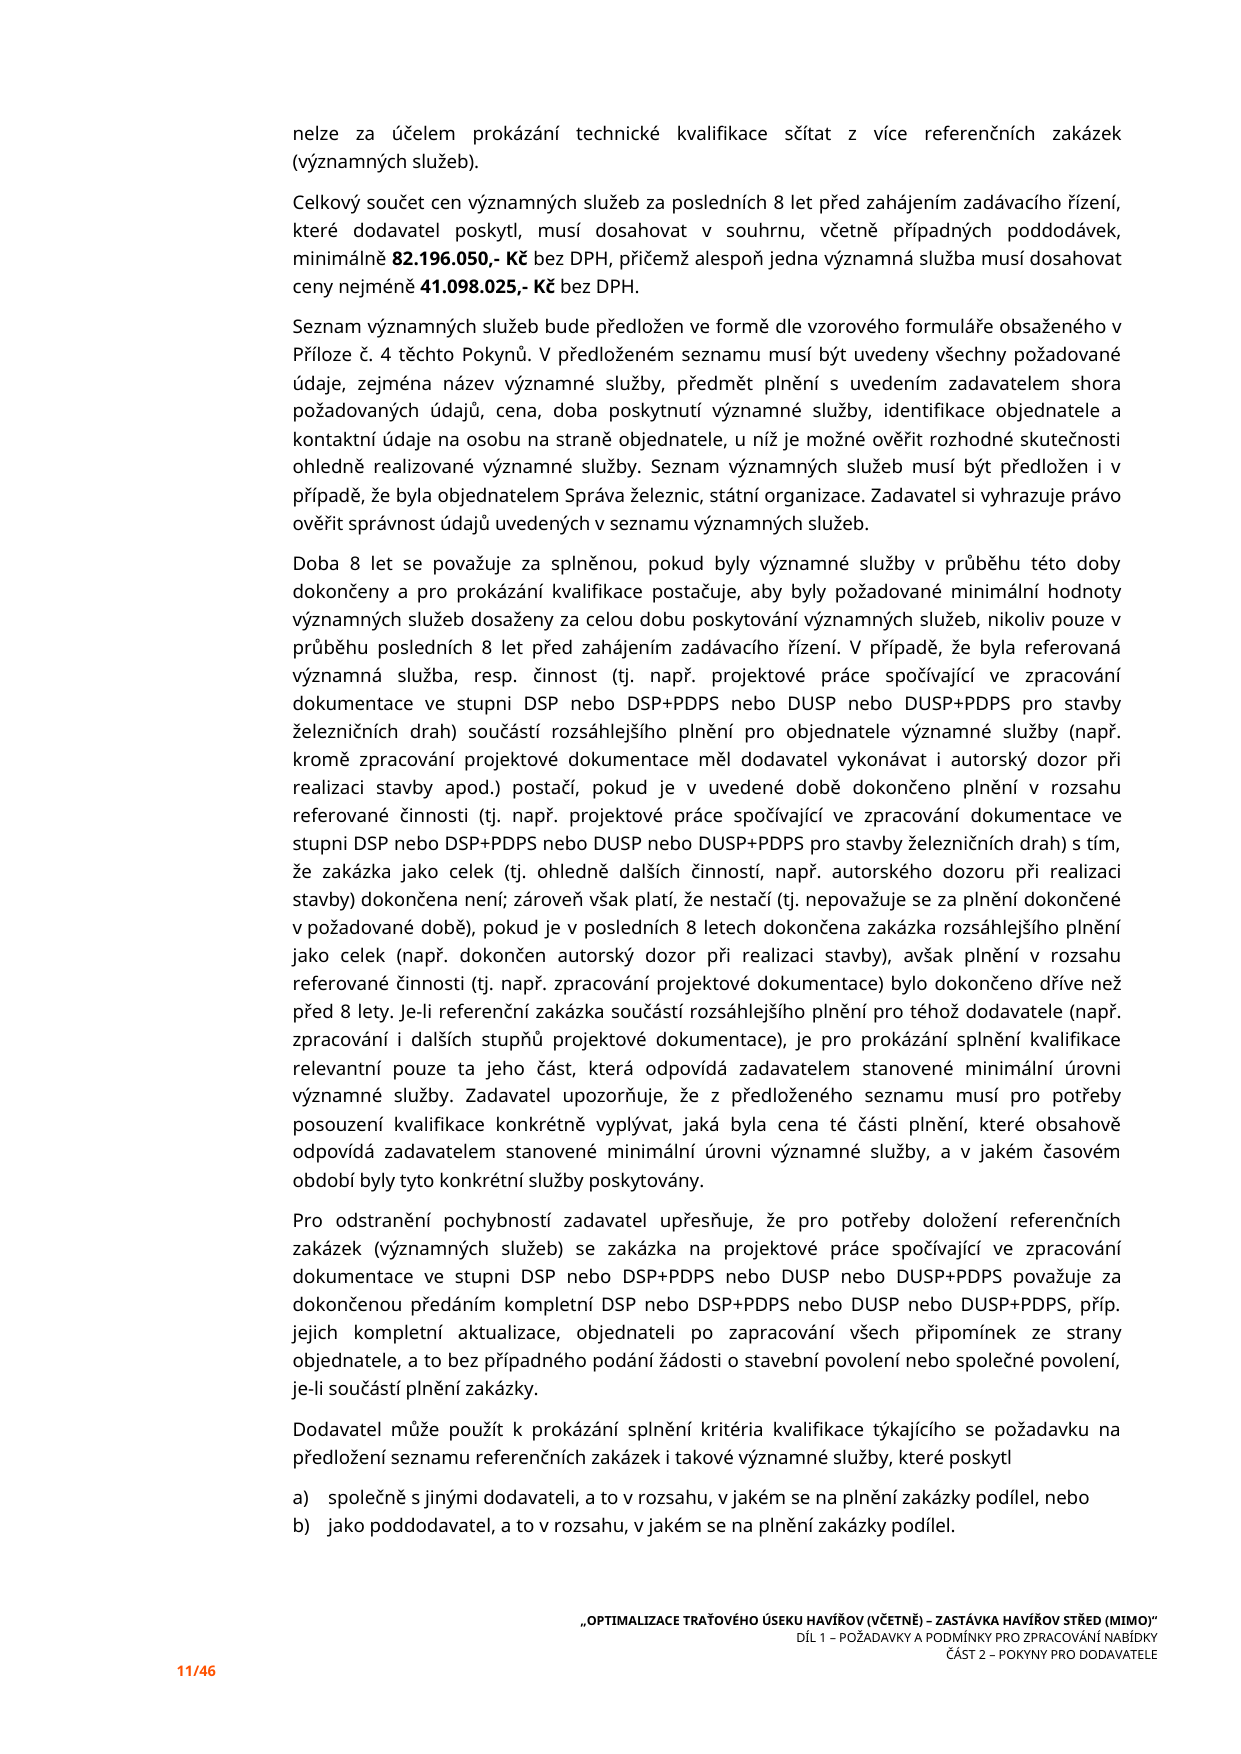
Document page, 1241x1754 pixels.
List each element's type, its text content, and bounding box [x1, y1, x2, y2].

list jako poddodavatel, a to v rozsahu, v jakém se na plnění zakázky podílel. [292, 1513, 1122, 1538]
text Celkový součet cen významných služeb za posledních 8 let před zahájením zadávacího řízení, které dodavatel poskytl, musí dosahovat v souhrnu, včetně případných poddodávek, minimálně 82.196.050,- Kč bez DPH, přičemž alespoň jedna významná služba musí dosahovat ceny nejméně 41.098.025,- Kč bez DPH. [292, 189, 1122, 299]
text Seznam významných služeb bude předložen ve formě dle vzorového formuláře obsaženého v Příloze č. 4 těchto Pokynů. V předloženém seznamu musí být uvedeny všechny požadované údaje, zejména název významné služby, předmět plnění s uvedením zadavatelem shora požadovaných údajů, cena, doba poskytnutí významné služby, identifikace objednatele a kontaktní údaje na osobu na straně objednatele, u níž je možné ověřit rozhodné skutečnosti ohledně realizované významné služby. Seznam významných služeb musí být předložen i v případě, že byla objednatelem Správa železnic, státní organizace. Zadavatel si vyhrazuje právo ověřit správnost údajů uvedených v seznamu významných služeb. [292, 314, 1122, 535]
list společně s jinými dodavateli, a to v rozsahu, v jakém se na plnění zakázky podílel, nebo [292, 1484, 1122, 1510]
text Pro odstranění pochybností zadavatel upřesňuje, že pro potřeby doložení referenčních zakázek (významných služeb) se zakázka na projektové práce spočívající ve zpracování dokumentace ve stupni DSP nebo DSP+PDPS nebo DUSP nebo DUSP+PDPS považuje za dokončenou předáním kompletní DSP nebo DSP+PDPS nebo DUSP nebo DUSP+PDPS, příp. jejich kompletní aktualizace, objednateli po zapracování všech připomínek ze strany objednatele, a to bez případného podání žádosti o stavební povolení nebo společné povolení, je-li součástí plnění zakázky. [292, 1207, 1122, 1401]
text Doba 8 let se považuje za splněnou, pokud byly významné služby v průběhu této doby dokončeny a pro prokázání kvalifikace postačuje, aby byly požadované minimální hodnoty významných služeb dosaženy za celou dobu poskytování významných služeb, nikoliv pouze v průběhu posledních 8 let před zahájením zadávacího řízení. V případě, že byla referovaná významná služba, resp. činnost (tj. např. projektové práce spočívající ve zpracování dokumentace ve stupni DSP nebo DSP+PDPS nebo DUSP nebo DUSP+PDPS pro stavby železničních drah) součástí rozsáhlejšího plnění pro objednatele významné služby (např. kromě zpracování projektové dokumentace měl dodavatel vykonávat i autorský dozor při realizaci stavby apod.) postačí, pokud je v uvedené době dokončeno plnění v rozsahu referované činnosti (tj. např. projektové práce spočívající ve zpracování dokumentace ve stupni DSP nebo DSP+PDPS nebo DUSP nebo DUSP+PDPS pro stavby železničních drah) s tím, že zakázka jako celek (tj. ohledně dalších činností, např. autorského dozoru při realizaci stavby) dokončena není; zároveň však platí, že nestačí (tj. nepovažuje se za plnění dokončené v požadované době), pokud je v posledních 8 letech dokončena zakázka rozsáhlejšího plnění jako celek (např. dokončen autorský dozor při realizaci stavby), avšak plnění v rozsahu referované činnosti (tj. např. zpracování projektové dokumentace) bylo dokončeno dříve než před 8 lety. Je-li referenční zakázka součástí rozsáhlejšího plnění pro téhož dodavatele (např. zpracování i dalších stupňů projektové dokumentace), je pro prokázání splnění kvalifikace relevantní pouze ta jeho část, která odpovídá zadavatelem stanovené minimální úrovni významné služby. Zadavatel upozorňuje, že z předloženého seznamu musí pro potřeby posouzení kvalifikace konkrétně vyplývat, jaká byla cena té části plnění, které obsahově odpovídá zadavatelem stanovené minimální úrovni významné služby, a v jakém časovém období byly tyto konkrétní služby poskytovány. [292, 550, 1122, 1192]
text Dodavatel může použít k prokázání splnění kritéria kvalifikace týkajícího se požadavku na předložení seznamu referenčních zakázek i takové významné služby, které poskytl [292, 1416, 1122, 1469]
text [292, 121, 1122, 174]
